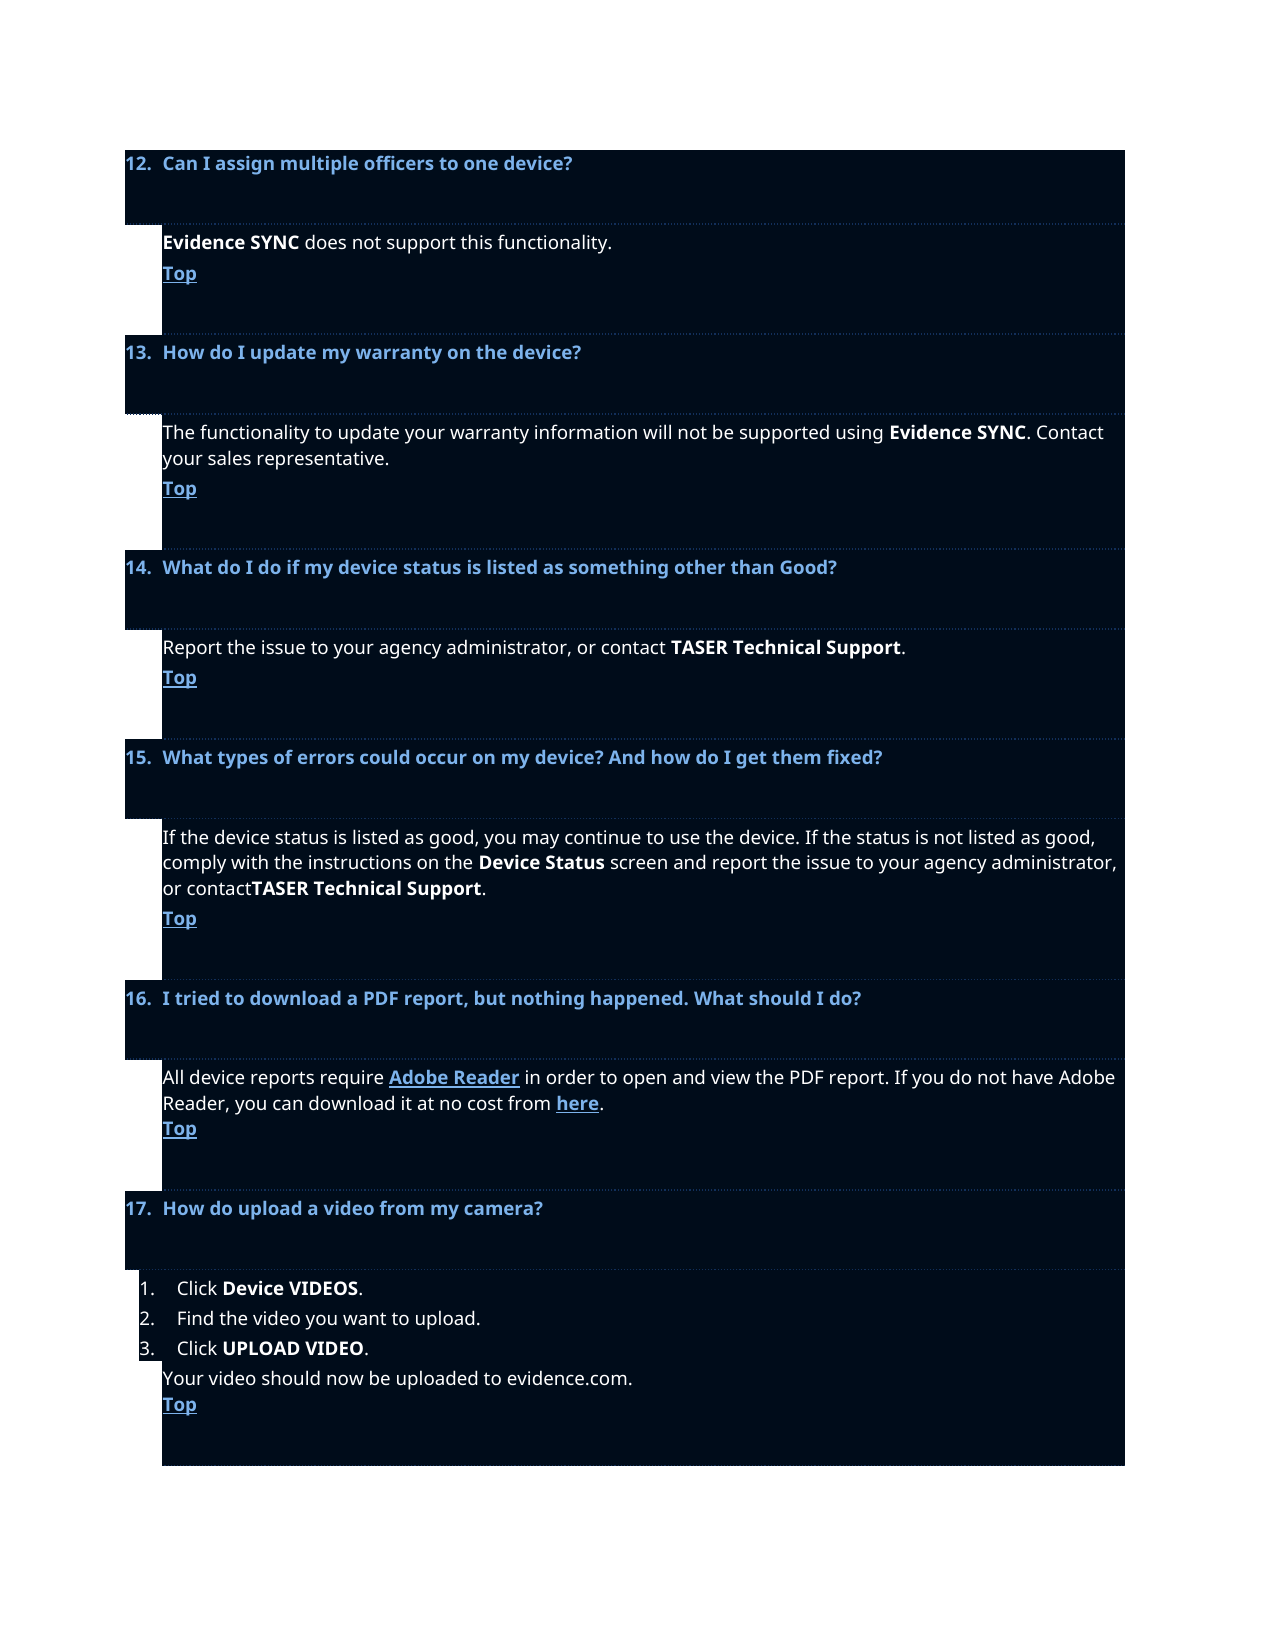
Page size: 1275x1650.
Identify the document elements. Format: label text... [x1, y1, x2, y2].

list Can I assign multiple officers to one device? [125, 150, 1125, 225]
text If the device status is listed as good, you may continue to use the device. If the status is not listed as good, comply with the instructions on the Device Status screen and report the issue to your agency administrator, or contactTASER Technical Support. [162, 824, 1125, 901]
list Click Device VIDEOS. [139, 1275, 1125, 1301]
text The functionality to update your warranty information will not be supported using Evidence SYNC. Contact your sales representative. [162, 419, 1125, 470]
text Top [162, 905, 1125, 980]
text Report the issue to your agency administrator, or contact TASER Technical Support. [162, 634, 1125, 660]
text Your video should now be uploaded to evidence.com. [162, 1366, 1125, 1391]
text Top [162, 664, 1125, 739]
text Top [162, 1391, 1125, 1466]
list What types of errors could occur on my device? And how do I get them fixed? [125, 744, 1125, 819]
list How do I update my warranty on the device? [125, 339, 1125, 414]
list What do I do if my device status is listed as something other than Good? [125, 555, 1125, 630]
list How do upload a video from my camera? [125, 1195, 1125, 1270]
text Top [162, 475, 1125, 550]
text Evidence SYNC does not support this functionality. [162, 230, 1125, 255]
text Top [162, 260, 1125, 335]
list Click UPLOAD VIDEO. [139, 1335, 1125, 1361]
text All device reports require Adobe Reader in order to open and view the PDF report. If you do not have Adobe Reader, you can download it at no cost from here. [162, 1064, 1125, 1116]
list Find the video you want to upload. [139, 1305, 1125, 1331]
text Top [162, 1116, 1125, 1191]
list I tried to download a PDF report, but nothing happened. What should I do? [125, 985, 1125, 1060]
